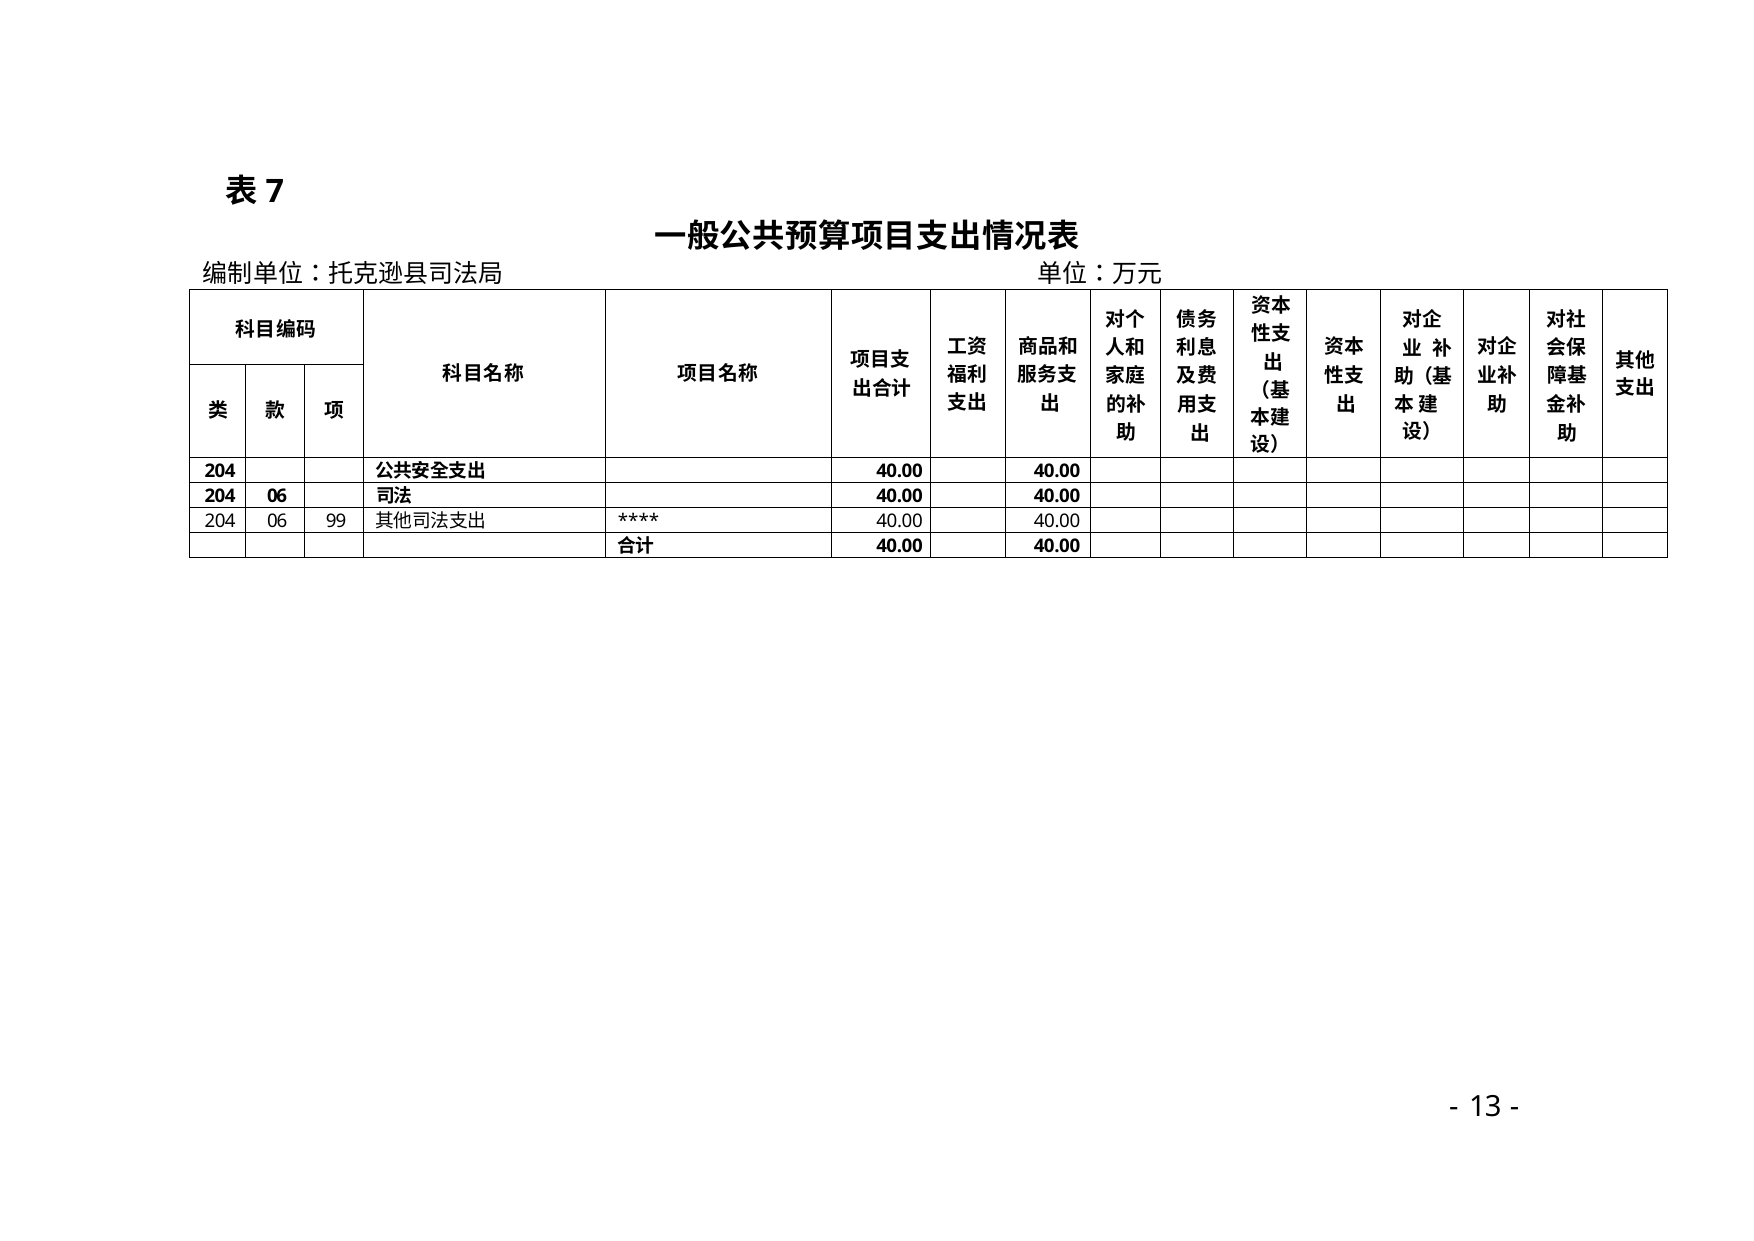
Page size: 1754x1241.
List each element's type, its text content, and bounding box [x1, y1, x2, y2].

table_cell [1464, 508, 1529, 532]
table_cell 其他司法支出 [364, 508, 605, 532]
table_cell [931, 458, 1005, 482]
table_cell 204 [190, 483, 245, 507]
table_cell [1464, 483, 1529, 507]
table_cell [1464, 533, 1529, 557]
table_cell 40.00 [1006, 483, 1090, 507]
table_cell 06 [246, 483, 304, 507]
table_header 科目名称 [364, 290, 605, 456]
table_cell 204 [190, 458, 245, 482]
table_cell [1091, 533, 1160, 557]
table_cell [1464, 458, 1529, 482]
table_cell 40.00 [832, 483, 930, 507]
table_cell [1161, 458, 1233, 482]
table_header 项目支 出合计 [832, 290, 930, 456]
table_cell [1603, 533, 1667, 557]
table_cell [1307, 508, 1380, 532]
table_cell [1603, 508, 1667, 532]
table_header 工资 福利 支出 [931, 290, 1005, 456]
table_cell [1530, 458, 1602, 482]
table_cell 司法 [364, 483, 605, 507]
table_cell [1603, 458, 1667, 482]
table_cell [1381, 458, 1463, 482]
table_cell [1091, 458, 1160, 482]
table_cell [1161, 508, 1233, 532]
table_cell [1091, 508, 1160, 532]
table_cell [1234, 458, 1306, 482]
table_header 其他 支出 [1603, 290, 1667, 456]
table_cell [246, 458, 304, 482]
text 一般公共预算项目支出情况表 [654, 215, 1668, 255]
table_cell 40.00 [832, 508, 930, 532]
table_cell [1381, 483, 1463, 507]
table_header 科目编码 [190, 290, 363, 364]
table_cell [305, 458, 363, 482]
table_header 商品和 服务支 出 [1006, 290, 1090, 456]
table_cell 40.00 [1006, 533, 1090, 557]
table_cell [364, 533, 605, 557]
table_cell [1307, 483, 1380, 507]
table_header 债务 利息 及费 用支 出 [1161, 290, 1233, 456]
table_cell [606, 483, 831, 507]
table_cell 类 [190, 365, 245, 456]
table_cell 款 [246, 365, 304, 456]
text 编制单位：托克逊县司法局 单位：万元 [203, 259, 1668, 289]
table_header 资本 性支 出 [1307, 290, 1380, 456]
table_cell [305, 483, 363, 507]
table_cell [1091, 483, 1160, 507]
table_cell [1307, 458, 1380, 482]
table_cell [246, 533, 304, 557]
table_cell 40.00 [1006, 458, 1090, 482]
table_cell [1530, 483, 1602, 507]
table_cell [931, 508, 1005, 532]
table_header 对社 会保 障基 金补 助 [1530, 290, 1602, 456]
table_header 对企 业补 助 [1464, 290, 1529, 456]
table_cell [1234, 483, 1306, 507]
table_header 资本 性支 出 （基 本建 设） [1234, 290, 1306, 456]
table_cell [1530, 508, 1602, 532]
table_cell 40.00 [832, 533, 930, 557]
table_cell **** [606, 508, 831, 532]
table_cell [931, 533, 1005, 557]
table_cell 项 [305, 365, 363, 456]
table_cell [1234, 533, 1306, 557]
table_cell [1234, 508, 1306, 532]
table_cell 40.00 [832, 458, 930, 482]
table_cell 204 [190, 508, 245, 532]
table_cell [305, 533, 363, 557]
table_cell [606, 458, 831, 482]
table_header 对个 人和 家庭 的补 助 [1091, 290, 1160, 456]
table_cell [1161, 483, 1233, 507]
table_cell [1530, 533, 1602, 557]
text - 13 - [1449, 1086, 1668, 1125]
table_cell [1307, 533, 1380, 557]
table_cell 99 [305, 508, 363, 532]
table_header 对企 业补 助（基 本建 设） [1381, 290, 1463, 456]
table_cell [1381, 508, 1463, 532]
table_cell 合计 [606, 533, 831, 557]
table_cell [1381, 533, 1463, 557]
table_cell [190, 533, 245, 557]
table_cell 40.00 [1006, 508, 1090, 532]
text 表 7 [225, 170, 1668, 211]
table_cell 06 [246, 508, 304, 532]
table_cell 公共安全支出 [364, 458, 605, 482]
table_cell [1603, 483, 1667, 507]
table_cell [1161, 533, 1233, 557]
table_header 项目名称 [606, 290, 831, 456]
table_cell [931, 483, 1005, 507]
